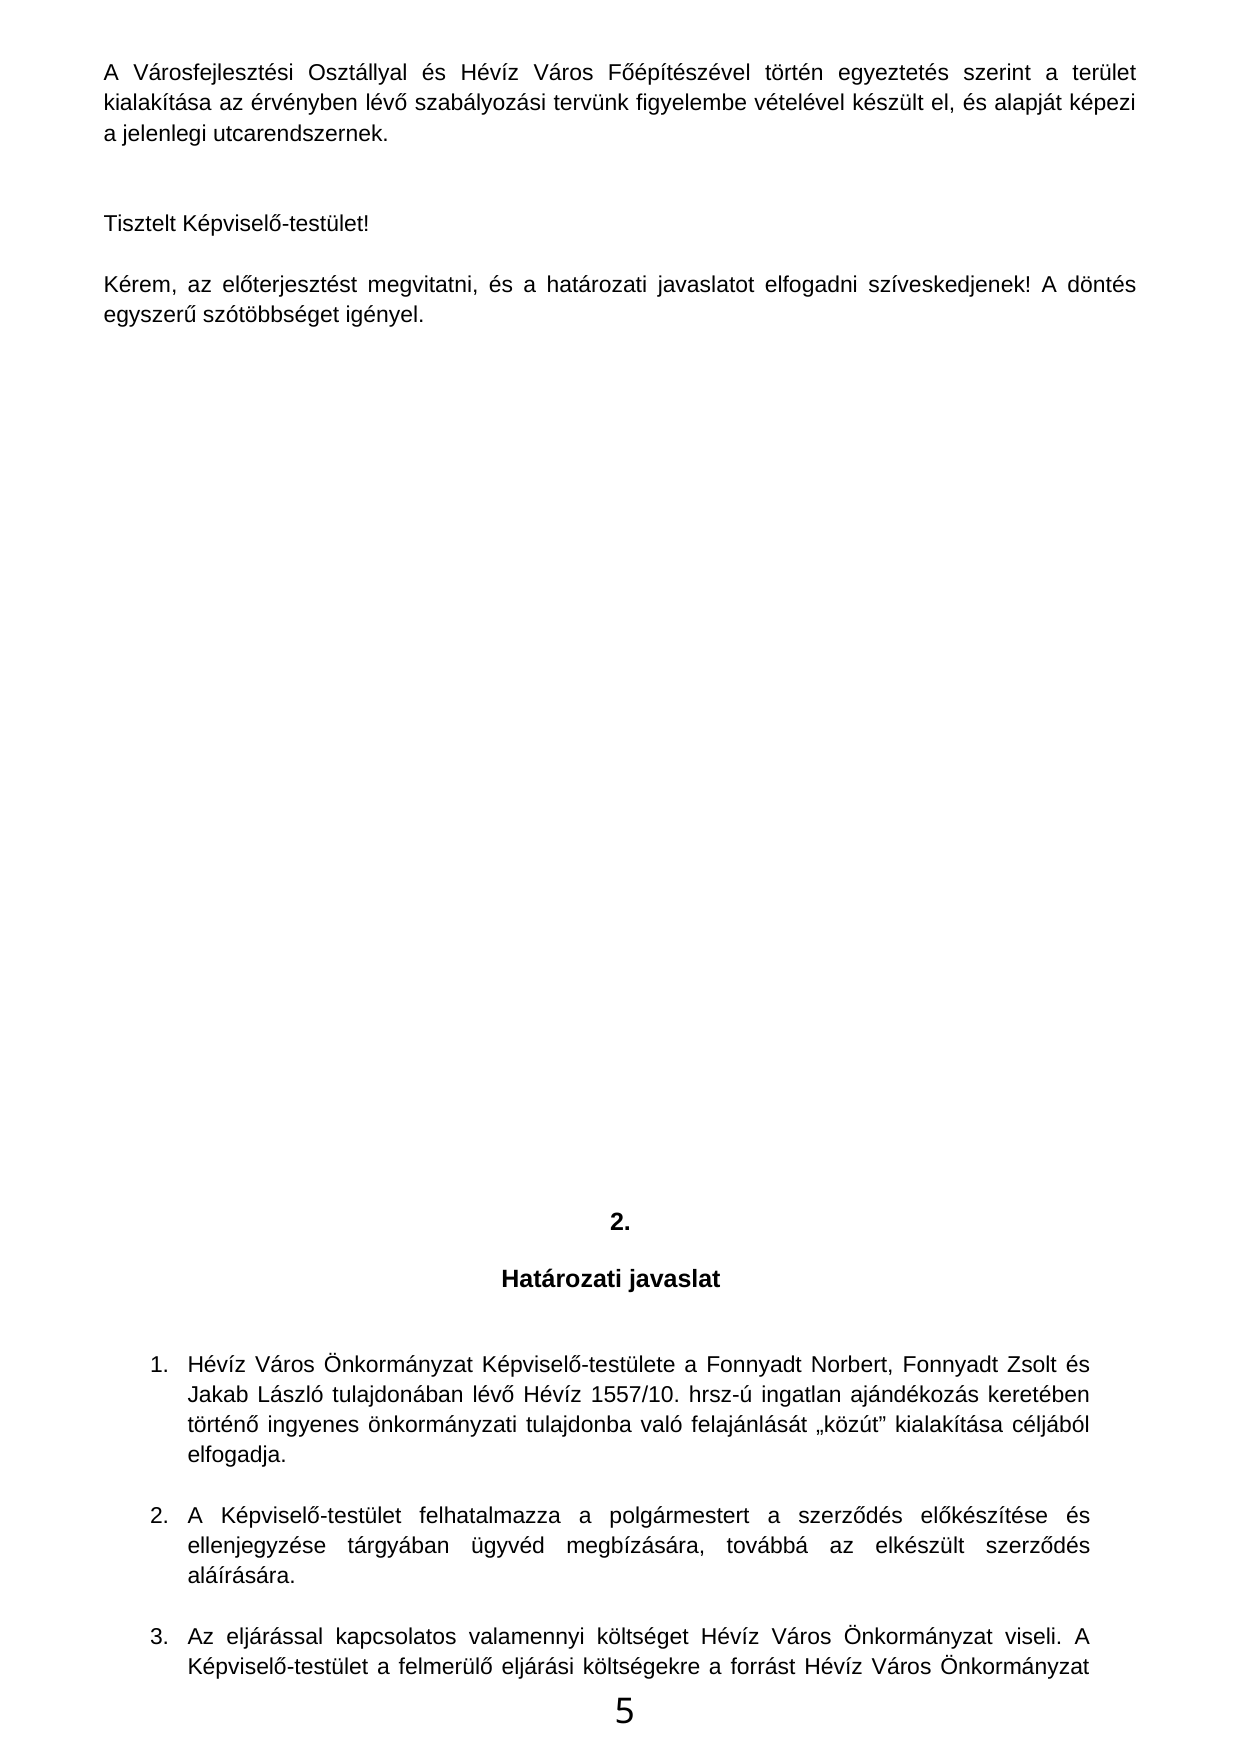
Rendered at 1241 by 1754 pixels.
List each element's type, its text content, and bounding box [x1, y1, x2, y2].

list Hévíz Város Önkormányzat Képviselő-testülete a Fonnyadt Norbert, Fonnyadt Zsolt és Jakab László tulajdonában lévő Hévíz 1557/10. hrsz-ú ingatlan ajándékozás keretében történő ingyenes önkormányzati tulajdonba való felajánlását „közút” kialakítása céljából elfogadja. [150, 1351, 1091, 1468]
text A Városfejlesztési Osztállyal és Hévíz Város Főépítészével történ egyeztetés szerint a terület kialakítása az érvényben lévő szabályozási tervünk figyelembe vételével készült el, és alapját képezi a jelenlegi utcarendszernek. [103, 59, 1137, 146]
text Kérem, az előterjesztést megvitatni, és a határozati javaslatot elfogadni szíveskedjenek! A döntés egyszerű szótöbbséget igényel. [103, 271, 1137, 327]
list A Képviselő-testület felhatalmazza a polgármestert a szerződés előkészítése és ellenjegyzése tárgyában ügyvéd megbízására, továbbá az elkészült szerződés aláírására. [150, 1502, 1091, 1588]
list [150, 1623, 1091, 1679]
text Tisztelt Képviselő-testület! [103, 210, 1137, 236]
list Határozati javaslat [223, 1264, 1093, 1293]
text 2. [148, 1207, 1093, 1236]
